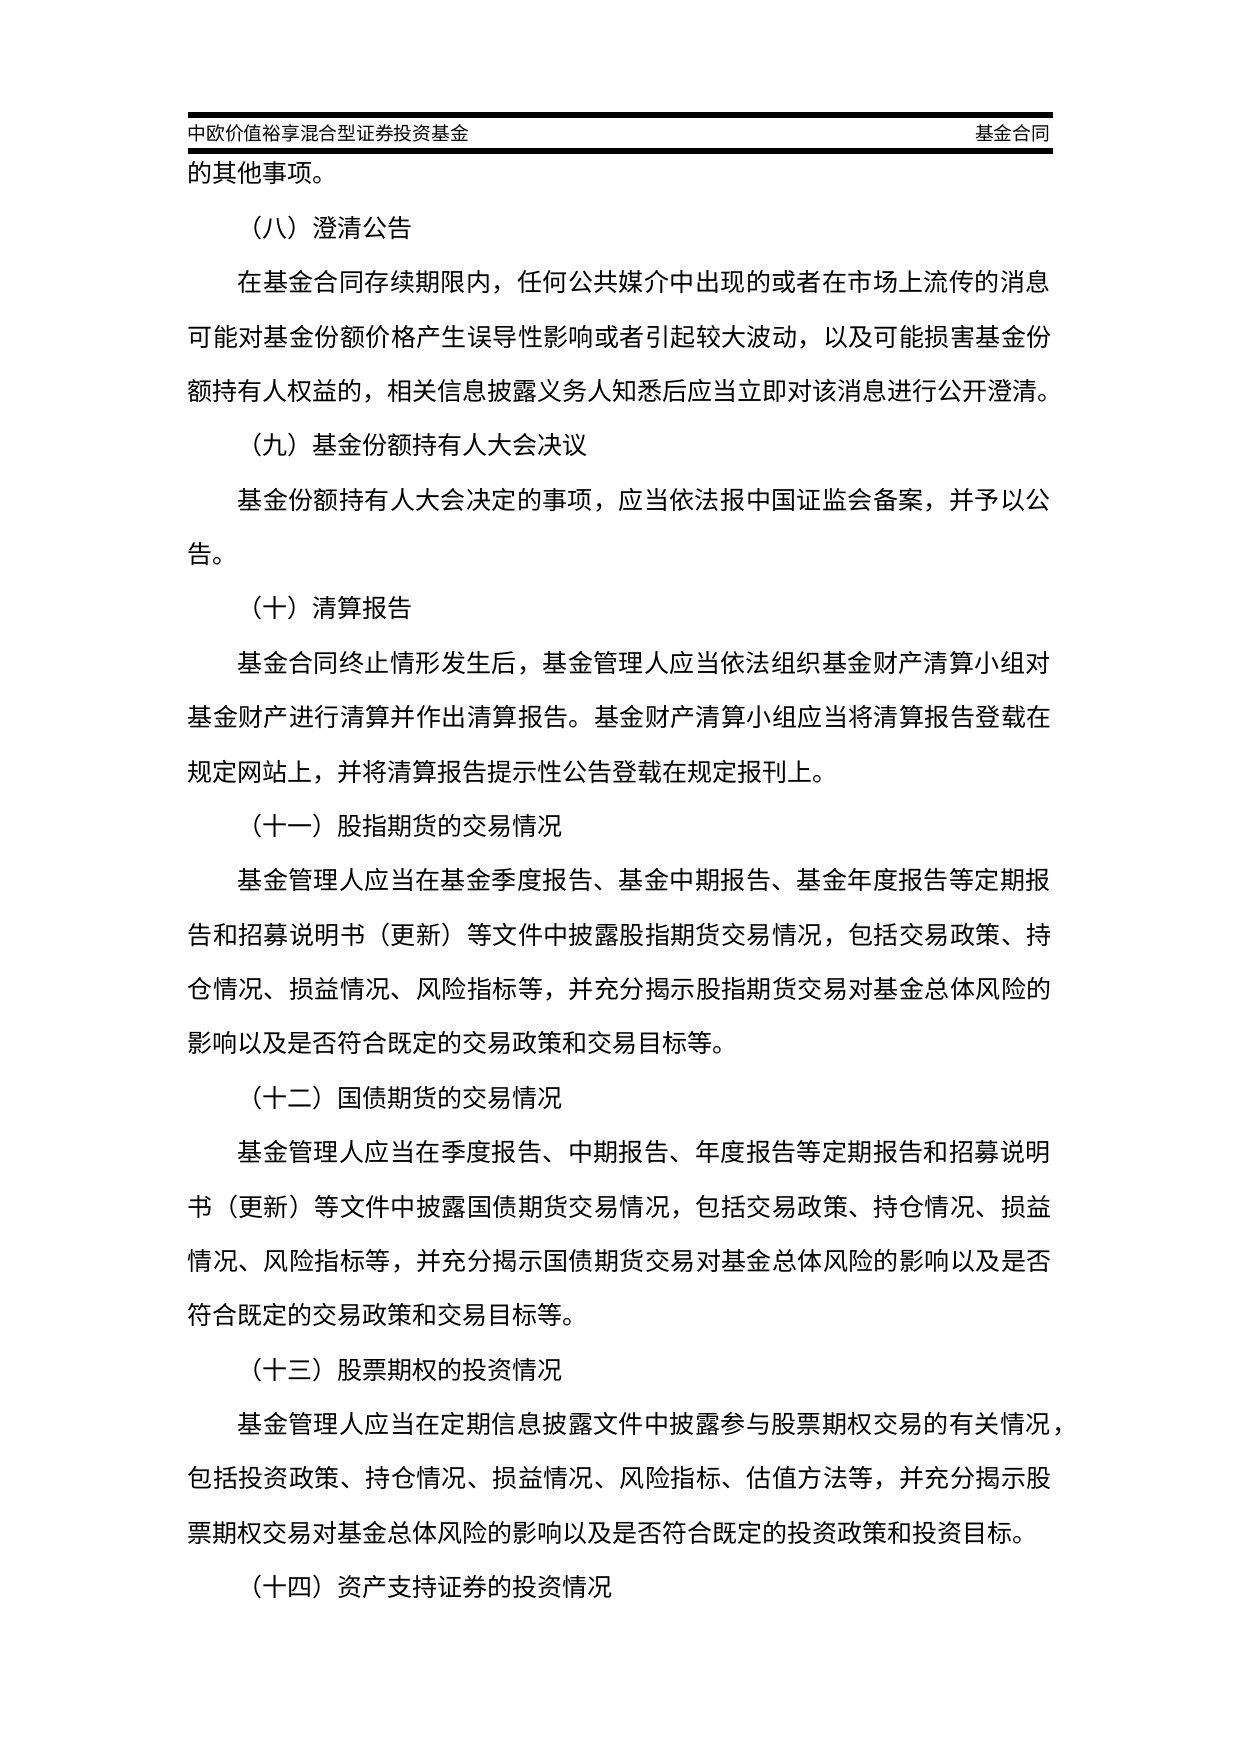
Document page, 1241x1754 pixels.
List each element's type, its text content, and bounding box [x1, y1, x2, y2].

text （九）基金份额持有人大会决议 [187, 426, 1053, 462]
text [187, 154, 1053, 190]
text （十）清算报告 [187, 589, 1053, 625]
text 基金管理人应当在定期信息披露文件中披露参与股票期权交易的有关情况，包括投资政策、持仓情况、损益情况、风险指标、估值方法等，并充分揭示股票期权交易对基金总体风险的影响以及是否符合既定的投资政策和投资目标。 [187, 1404, 1053, 1549]
text 基金管理人应当在基金季度报告、基金中期报告、基金年度报告等定期报告和招募说明书（更新）等文件中披露股指期货交易情况，包括交易政策、持仓情况、损益情况、风险指标等，并充分揭示股指期货交易对基金总体风险的影响以及是否符合既定的交易政策和交易目标等。 [187, 861, 1053, 1060]
text （十三）股票期权的投资情况 [187, 1350, 1053, 1386]
text （十四）资产支持证券的投资情况 [187, 1568, 1053, 1604]
text 基金份额持有人大会决定的事项，应当依法报中国证监会备案，并予以公告。 [187, 480, 1053, 571]
text （十二）国债期货的交易情况 [187, 1078, 1053, 1114]
text 基金合同终止情形发生后，基金管理人应当依法组织基金财产清算小组对基金财产进行清算并作出清算报告。基金财产清算小组应当将清算报告登载在规定网站上，并将清算报告提示性公告登载在规定报刊上。 [187, 643, 1053, 788]
text 基金管理人应当在季度报告、中期报告、年度报告等定期报告和招募说明书（更新）等文件中披露国债期货交易情况，包括交易政策、持仓情况、损益情况、风险指标等，并充分揭示国债期货交易对基金总体风险的影响以及是否符合既定的交易政策和交易目标等。 [187, 1133, 1053, 1332]
text （八）澄清公告 [187, 208, 1053, 244]
text （十一）股指期货的交易情况 [187, 806, 1053, 843]
text 在基金合同存续期限内，任何公共媒介中出现的或者在市场上流传的消息可能对基金份额价格产生误导性影响或者引起较大波动，以及可能损害基金份额持有人权益的，相关信息披露义务人知悉后应当立即对该消息进行公开澄清。 [187, 263, 1053, 408]
